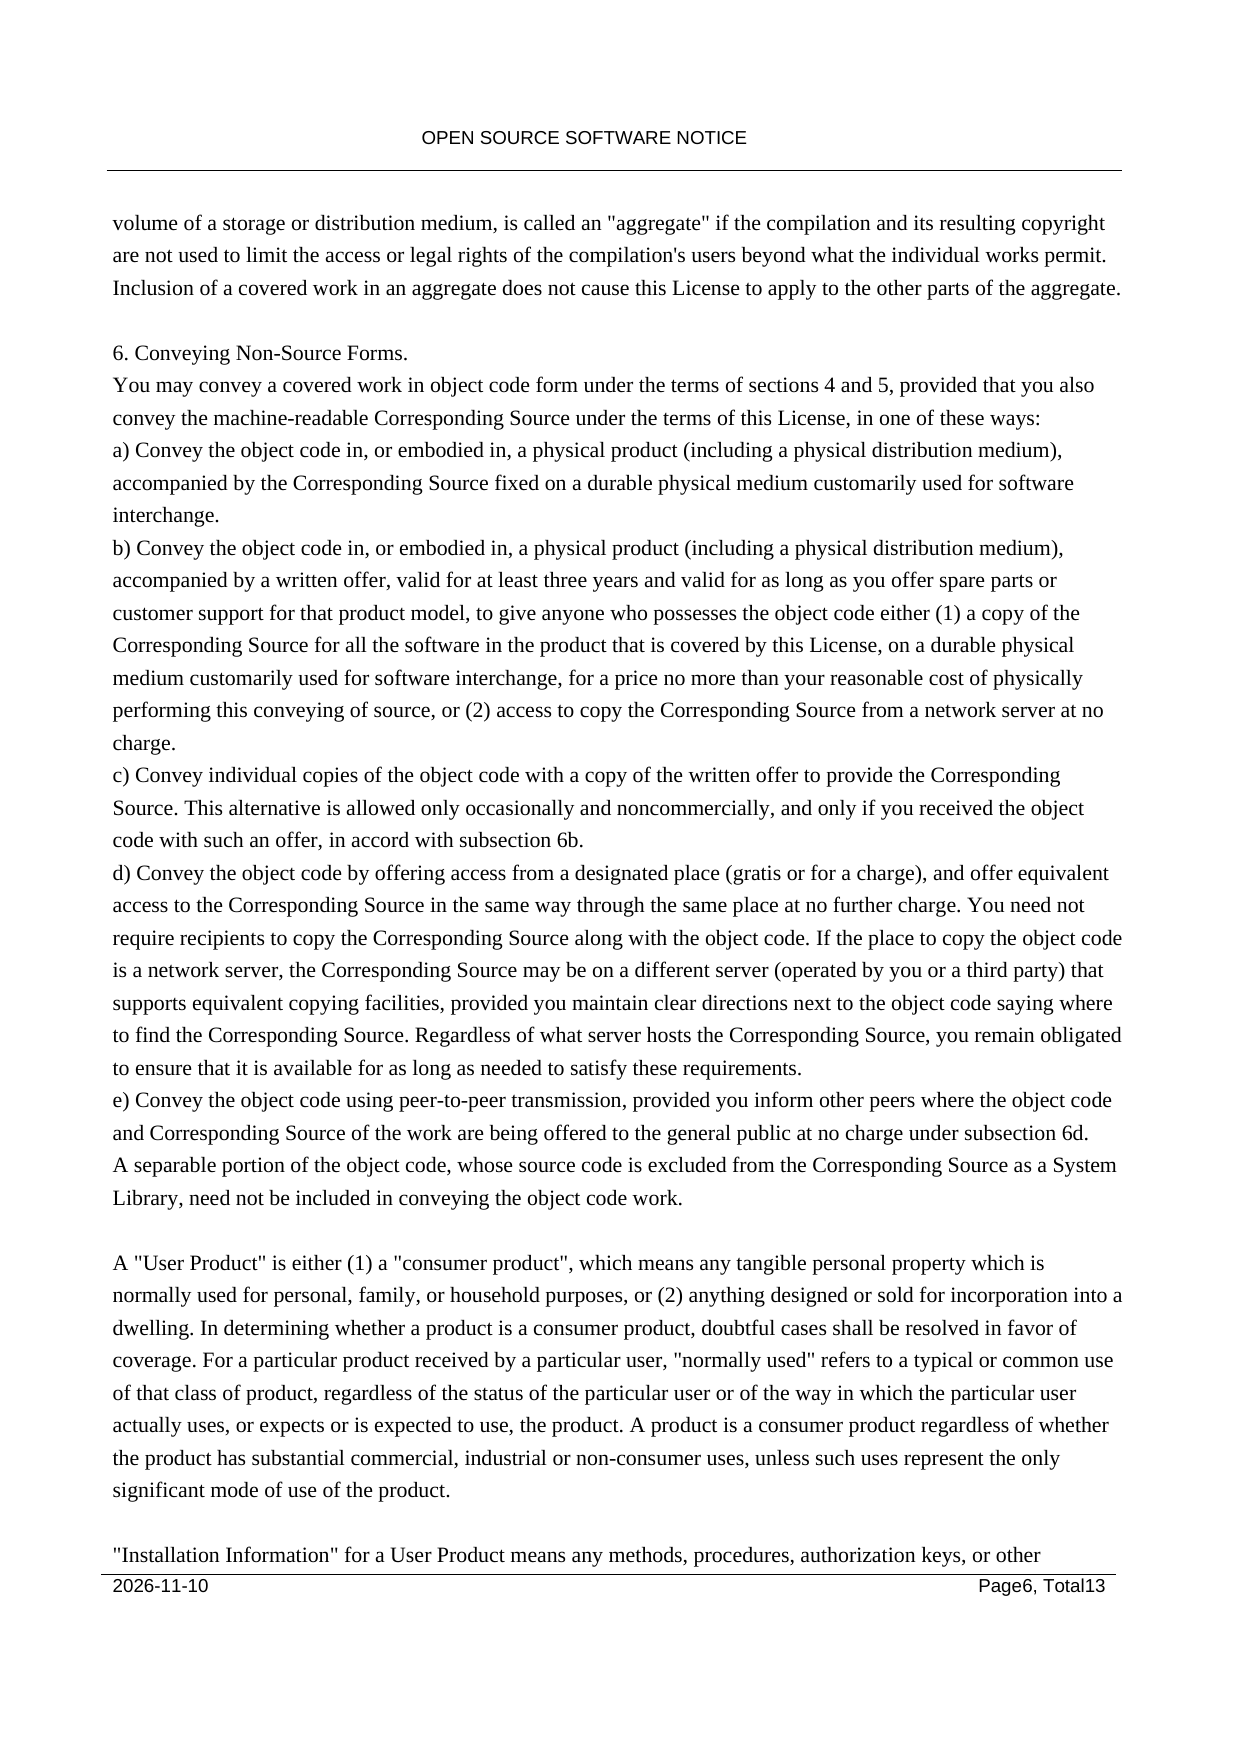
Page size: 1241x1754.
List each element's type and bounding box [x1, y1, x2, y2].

text [112, 206, 1128, 1571]
